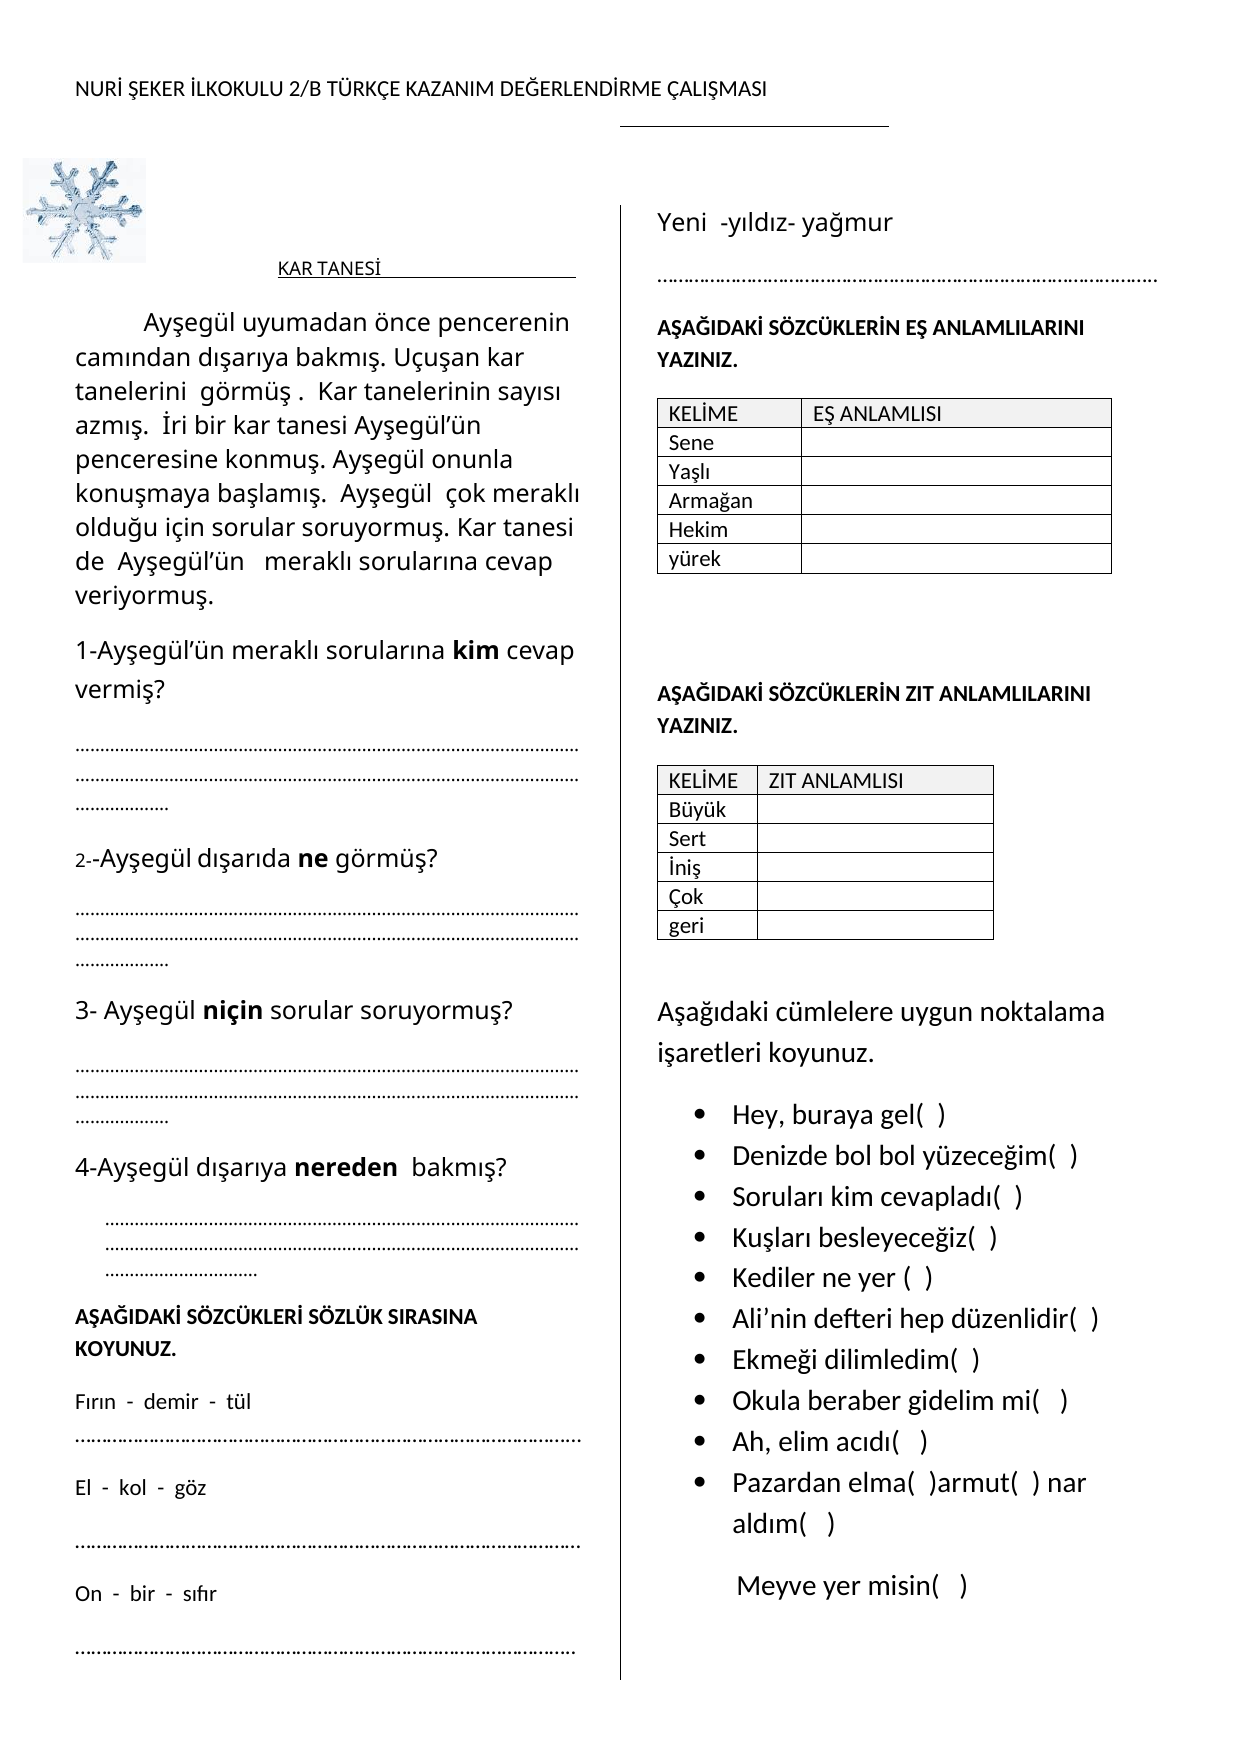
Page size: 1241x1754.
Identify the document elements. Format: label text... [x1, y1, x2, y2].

text Yeni -yıldız- yağmur [657, 205, 1165, 239]
text 1-Ayşegül’ün meraklı sorularına kim cevap vermiş? [75, 632, 583, 706]
list Soruları kim cevapladı( ) [694, 1178, 1165, 1213]
table_cell Sene [658, 428, 801, 456]
list Okula beraber gidelim mi( ) [694, 1382, 1165, 1418]
table_header KELİME [658, 399, 801, 427]
text AŞAĞIDAKİ SÖZCÜKLERİ SÖZLÜK SIRASINA KOYUNUZ. [75, 1302, 583, 1362]
text 4-Ayşegül dışarıya nereden bakmış? [75, 1150, 583, 1184]
text AŞAĞIDAKİ SÖZCÜKLERİN EŞ ANLAMLILARINI YAZINIZ. [657, 313, 1165, 373]
text ………………………………………………………………………………….. [657, 260, 1165, 288]
table_cell Yaşlı [658, 457, 801, 485]
table_cell [758, 911, 993, 939]
list ……………………………………………………………………………………………………………………………………………………………………………………………………. [104, 1205, 583, 1281]
list Ali’nin defteri hep düzenlidir( ) [694, 1301, 1165, 1336]
text ……………………………………………………………………………………………………………………………………………………………………………………………………. [75, 895, 583, 972]
table_header KELİME [658, 766, 757, 794]
table_cell [802, 486, 1111, 514]
text ………………………………………………………………………………….. [75, 1632, 583, 1660]
text 2--Ayşegül dışarıda ne görmüş? [75, 840, 583, 874]
text 3- Ayşegül niçin sorular soruyormuş? [75, 993, 583, 1027]
text ……………………………………………………………………………………………………………………………………………………………………………………………………. [75, 732, 583, 816]
list Ah, elim acıdı( ) [694, 1423, 1165, 1459]
table_cell [758, 853, 993, 881]
table_cell İniş [658, 853, 757, 881]
text KAR TANESİ [75, 255, 583, 281]
text Fırın - demir - tül …………………………………………………………………………………... [75, 1387, 583, 1448]
text Meyve yer misin( ) [657, 1567, 1165, 1603]
table_header EŞ ANLAMLISI [802, 399, 1111, 427]
text Aşağıdaki cümlelere uygun noktalama işaretleri koyunuz. [657, 993, 1165, 1070]
text …………………………………………………………………………………… [75, 1526, 583, 1554]
list Ekmeği dilimledim( ) [694, 1341, 1165, 1377]
table_cell geri [658, 911, 757, 939]
table_cell [802, 544, 1111, 572]
text AŞAĞIDAKİ SÖZCÜKLERİN ZIT ANLAMLILARINI YAZINIZ. [657, 679, 1165, 740]
list Denizde bol bol yüzeceğim( ) [694, 1137, 1165, 1172]
table_cell Armağan [658, 486, 801, 514]
table_cell [758, 795, 993, 823]
table_cell [802, 457, 1111, 485]
table_cell Sert [658, 824, 757, 852]
list Kediler ne yer ( ) [694, 1259, 1165, 1295]
table_cell Hekim [658, 515, 801, 543]
picture [22, 158, 146, 263]
list Hey, buraya gel( ) [694, 1096, 1165, 1131]
table_cell [802, 515, 1111, 543]
list Pazardan elma( )armut( ) nar aldım( ) [694, 1464, 1165, 1541]
table_cell yürek [658, 544, 801, 572]
text Ayşegül uyumadan önce pencerenin camından dışarıya bakmış. Uçuşan kar tanelerini görmüş . Kar tanelerinin sayısı azmış. İri bir kar tanesi Ayşegül’ün penceresine konmuş. Ayşegül onunla konuşmaya başlamış. Ayşegül çok meraklı olduğu için sorular soruyormuş. Kar tanesi de Ayşegül’ün meraklı sorularına cevap veriyormuş. [75, 305, 583, 612]
table_cell [802, 428, 1111, 456]
table_cell [758, 824, 993, 852]
text El - kol - göz [75, 1473, 583, 1501]
list Kuşları besleyeceğiz( ) [694, 1219, 1165, 1254]
table_cell Çok [658, 882, 757, 910]
text On - bir - sıfır [75, 1579, 583, 1607]
table_cell Büyük [658, 795, 757, 823]
table_cell [758, 882, 993, 910]
table_header ZIT ANLAMLISI [758, 766, 993, 794]
text ……………………………………………………………………………………………………………………………………………………………………………………………………. [75, 1053, 583, 1129]
